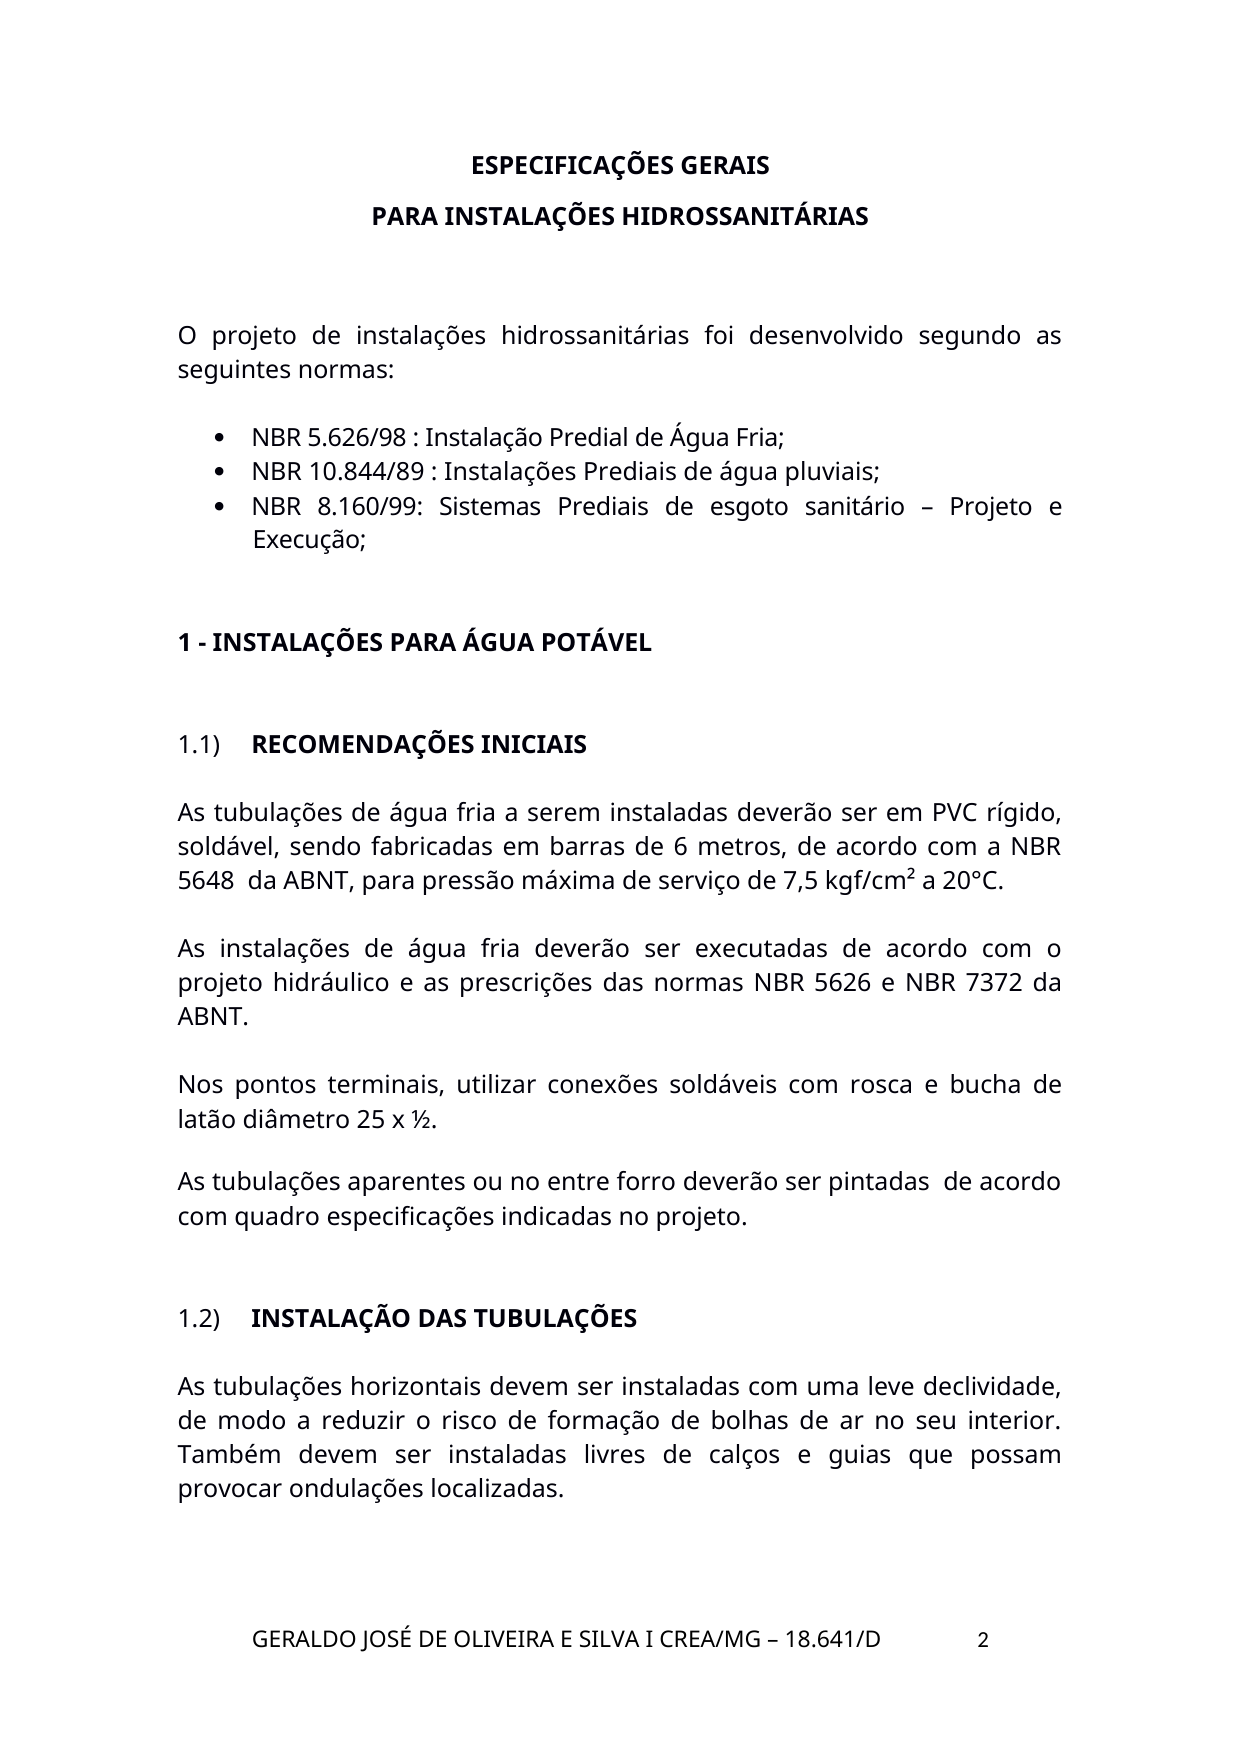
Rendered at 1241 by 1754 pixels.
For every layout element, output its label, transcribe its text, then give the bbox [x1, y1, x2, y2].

list NBR 5.626/98 : Instalação Predial de Água Fria; [215, 420, 1063, 454]
subtitle PARA INSTALAÇÕES HIDROSSANITÁRIAS [177, 199, 1063, 233]
text As tubulações aparentes ou no entre forro deverão ser pintadas de acordo com quadro especificações indicadas no projeto. [177, 1164, 1063, 1232]
text As tubulações horizontais devem ser instaladas com uma leve declividade, de modo a reduzir o risco de formação de bolhas de ar no seu interior. Também devem ser instaladas livres de calços e guias que possam provocar ondulações localizadas. [177, 1368, 1063, 1505]
text Nos pontos terminais, utilizar conexões soldáveis com rosca e bucha de latão diâmetro 25 x ½. [177, 1067, 1063, 1135]
text As instalações de água fria deverão ser executadas de acordo com o projeto hidráulico e as prescrições das normas NBR 5626 e NBR 7372 da ABNT. [177, 931, 1063, 1033]
subtitle ESPECIFICAÇÕES GERAIS [177, 148, 1063, 182]
list RECOMENDAÇÕES INICIAIS [177, 727, 1063, 761]
text O projeto de instalações hidrossanitárias foi desenvolvido segundo as seguintes normas: [177, 318, 1063, 386]
text 1 - INSTALAÇÕES PARA ÁGUA POTÁVEL [177, 624, 1063, 658]
list INSTALAÇÃO DAS TUBULAÇÕES [177, 1300, 1063, 1334]
list NBR 10.844/89 : Instalações Prediais de água pluviais; [215, 454, 1063, 488]
text As tubulações de água fria a serem instaladas deverão ser em PVC rígido, soldável, sendo fabricadas em barras de 6 metros, de acordo com a NBR 5648 da ABNT, para pressão máxima de serviço de 7,5 kgf/cm² a 20°C. [177, 795, 1063, 897]
list NBR 8.160/99: Sistemas Prediais de esgoto sanitário – Projeto e Execução; [215, 488, 1063, 556]
